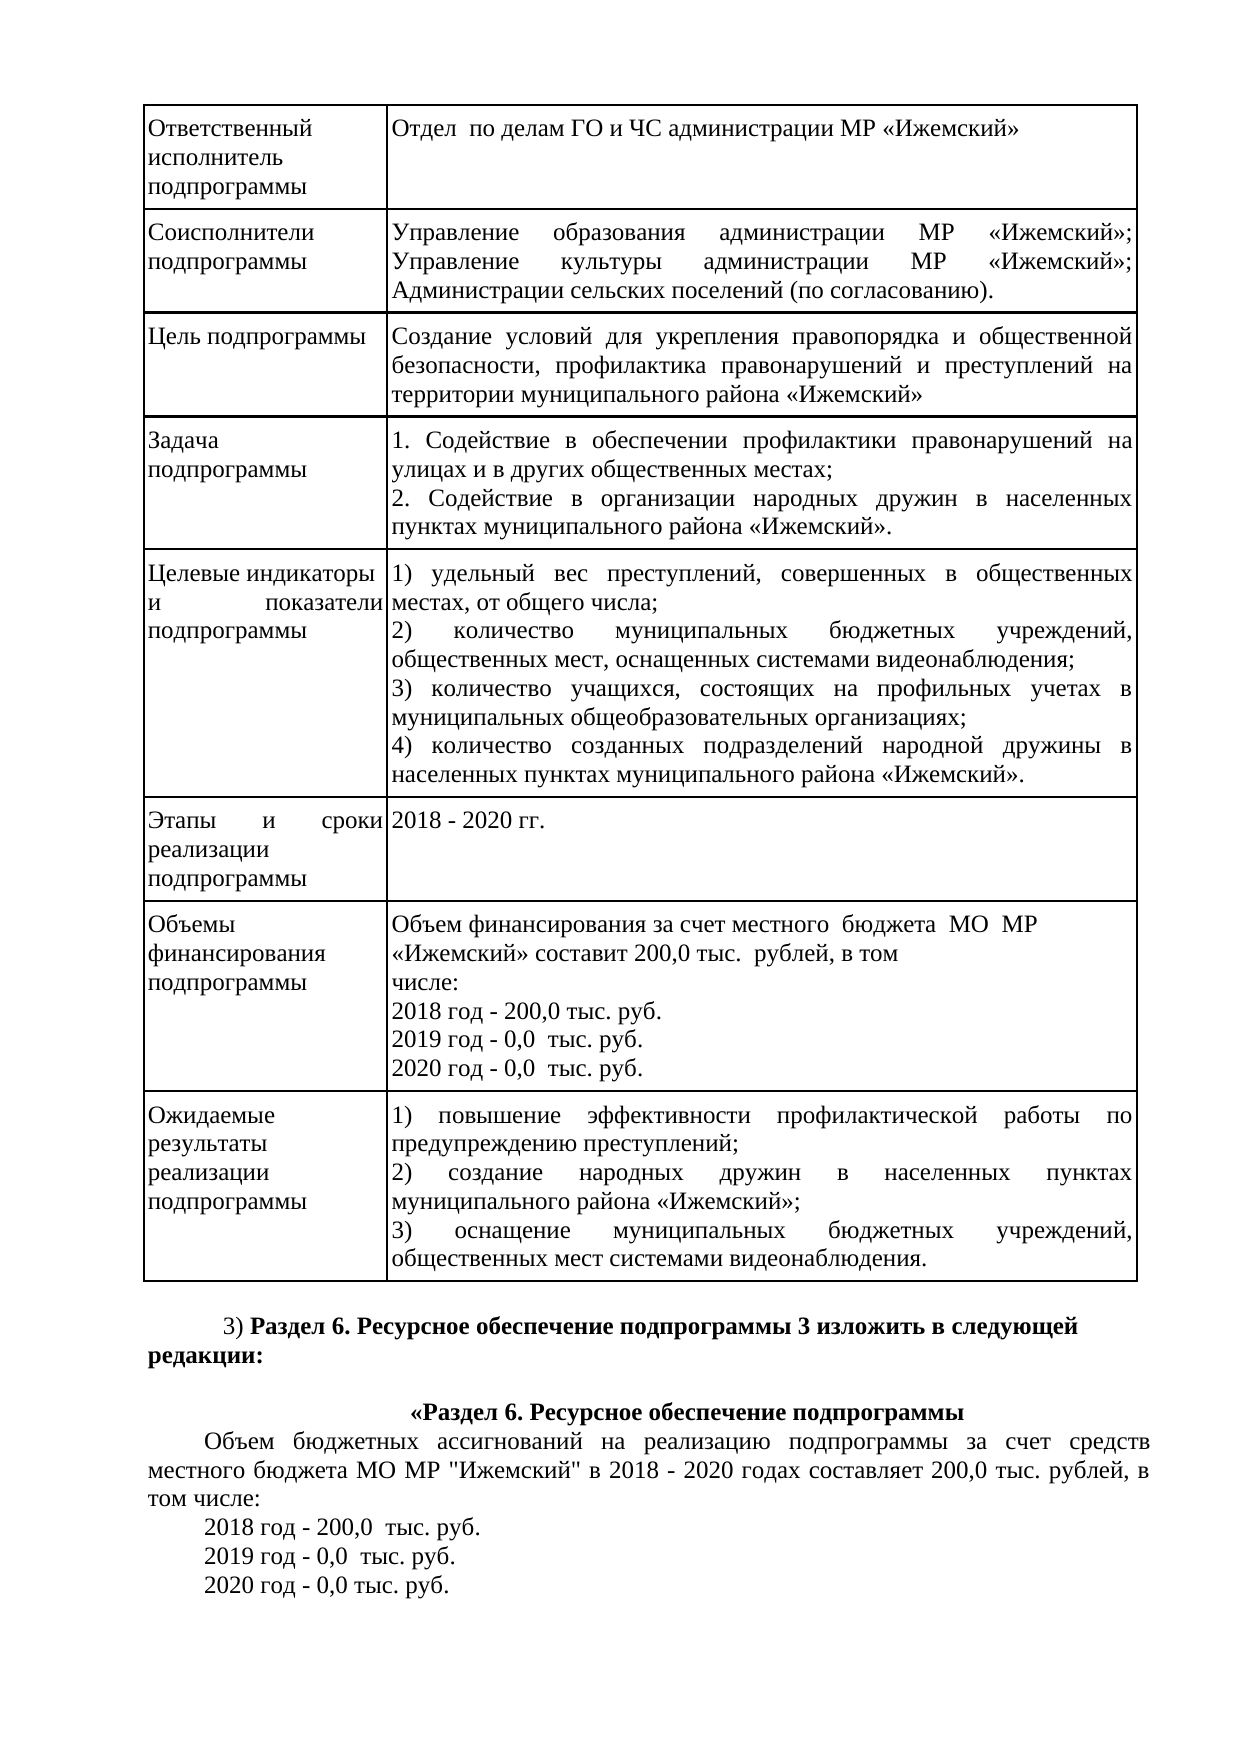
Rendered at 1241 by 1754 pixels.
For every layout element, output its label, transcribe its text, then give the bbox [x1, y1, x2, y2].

table_cell Объемы финансирования подпрограммы [145, 902, 386, 1090]
text 2019 год - 0,0 тыс. руб. [148, 1541, 1151, 1570]
text «Раздел 6. Ресурсное обеспечение подпрограммы [148, 1397, 1151, 1426]
table_header Ответственный исполнитель подпрограммы [145, 106, 386, 207]
table_cell Целевые индикаторы и показатели подпрограммы [145, 550, 386, 796]
table_cell Этапы и сроки реализации подпрограммы [145, 798, 386, 900]
table_header Отдел по делам ГО и ЧС администрации МР «Ижемский» [388, 106, 1136, 207]
table_cell 2018 - 2020 гг. [388, 798, 1136, 900]
table_cell Объем финансирования за счет местного бюджета МО МР «Ижемский» составит 200,0 тыс. рублей, в том числе: 2018 год - 200,0 тыс. руб. 2019 год - 0,0 тыс. руб. 2020 год - 0,0 тыс. руб. [388, 902, 1136, 1090]
table_cell Создание условий для укрепления правопорядка и общественной безопасности, профилактика правонарушений и преступлений на территории муниципального района «Ижемский» [388, 314, 1136, 415]
table_cell 1) повышение эффективности профилактической работы по предупреждению преступлений; 2) создание народных дружин в населенных пунктах муниципального района «Ижемский»; 3) оснащение муниципальных бюджетных учреждений, общественных мест системами видеонаблюдения. [388, 1092, 1136, 1280]
table_cell 1) удельный вес преступлений, совершенных в общественных местах, от общего числа; 2) количество муниципальных бюджетных учреждений, общественных мест, оснащенных системами видеонаблюдения; 3) количество учащихся, состоящих на профильных учетах в муниципальных общеобразовательных организациях; 4) количество созданных подразделений народной дружины в населенных пунктах муниципального района «Ижемский». [388, 550, 1136, 796]
table_cell 1. Содействие в обеспечении профилактики правонарушений на улицах и в других общественных местах; 2. Содействие в организации народных дружин в населенных пунктах муниципального района «Ижемский». [388, 418, 1136, 548]
table_cell Цель подпрограммы [145, 314, 386, 415]
text 3) Раздел 6. Ресурсное обеспечение подпрограммы 3 изложить в следующей редакции: [148, 1311, 1151, 1368]
table_cell Управление образования администрации МР «Ижемский»; Управление культуры администрации МР «Ижемский»; Администрации сельских поселений (по согласованию). [388, 210, 1136, 311]
text 2018 год - 200,0 тыс. руб. [148, 1512, 1151, 1541]
text 2020 год - 0,0 тыс. руб. [148, 1570, 1151, 1598]
table_cell Ожидаемые результаты реализации подпрограммы [145, 1092, 386, 1280]
table_cell Задача подпрограммы [145, 418, 386, 548]
table_cell Соисполнители подпрограммы [145, 210, 386, 311]
text Объем бюджетных ассигнований на реализацию подпрограммы за счет средств местного бюджета МО МР "Ижемский" в 2018 - 2020 годах составляет 200,0 тыс. рублей, в том числе: [148, 1426, 1151, 1512]
